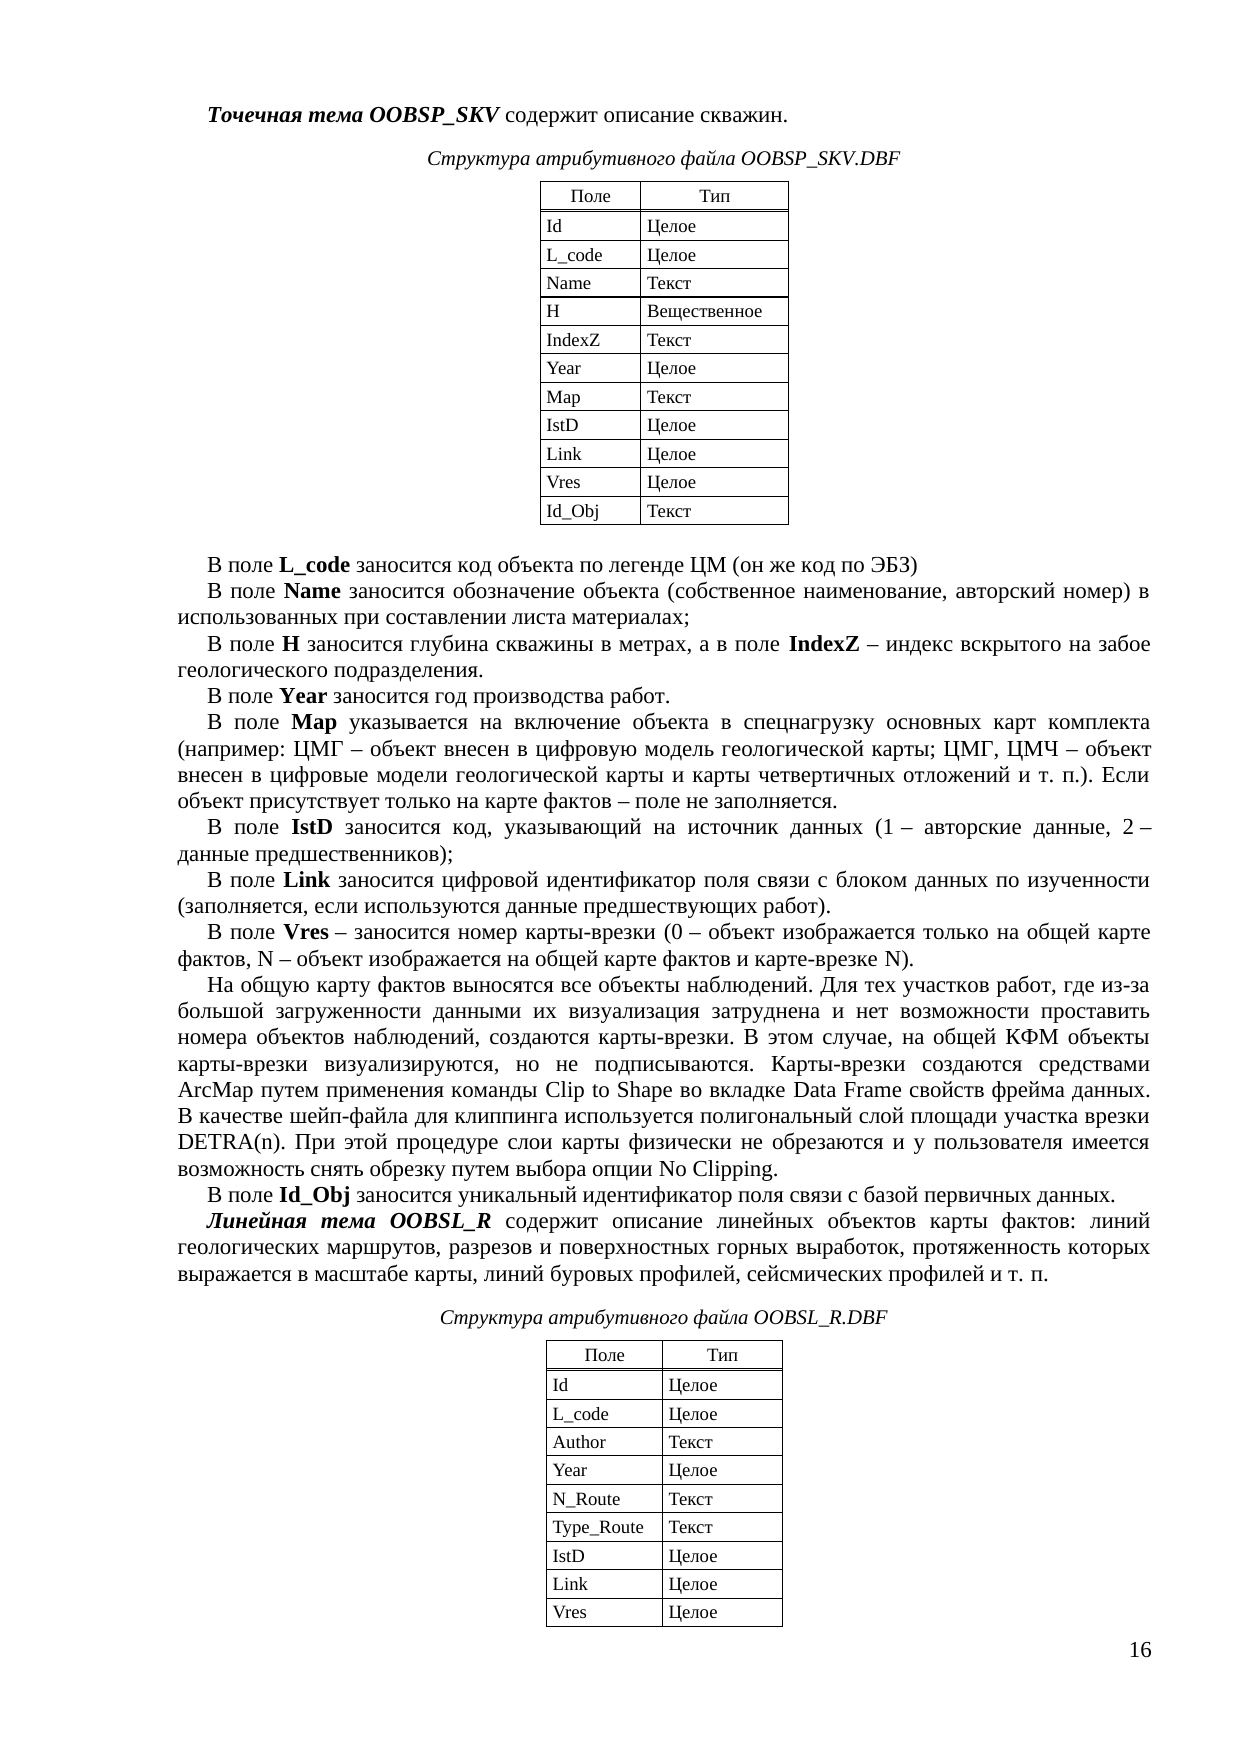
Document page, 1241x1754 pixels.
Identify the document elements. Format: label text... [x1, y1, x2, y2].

table_cell Year [541, 354, 640, 382]
table_cell Целое [663, 1542, 782, 1569]
text На общую карту фактов выносятся все объекты наблюдений. Для тех участков работ, где из-за большой загруженности данными их визуализация затруднена и нет возможности проставить номера объектов наблюдений, создаются карты-врезки. В этом случае, на общей КФМ объекты карты-врезки визуализируются, но не подписываются. Карты-врезки создаются средствами ArcMap путем применения команды Clip to Shape во вкладке Data Frame свойств фрейма данных. В качестве шейп-файла для клиппинга используется полигональный слой площади участка врезки DETRA(n). При этой процедуре слои карты физически не обрезаются и у пользователя имеется возможность снять обрезку путем выбора опции No Clipping. [177, 971, 1152, 1181]
text В поле H заносится глубина скважины в метрах, а в поле IndexZ – индекс вскрытого на забое геологического подразделения. [177, 630, 1152, 682]
table_cell Текст [641, 497, 788, 524]
table_cell Целое [641, 241, 788, 268]
table_cell IndexZ [541, 326, 640, 353]
table_cell L_code [547, 1400, 662, 1427]
table_header Тип [663, 1341, 782, 1368]
table_cell Name [541, 269, 640, 296]
table_cell Map [541, 383, 640, 410]
table_cell Целое [663, 1456, 782, 1484]
table_cell Текст [641, 383, 788, 410]
table_cell N_Route [547, 1485, 662, 1512]
table_cell Link [541, 440, 640, 467]
text Структура атрибутивного файла OOBSP_SKV.DBF [177, 146, 1152, 170]
text В поле Link заносится цифровой идентификатор поля связи с блоком данных по изученности (заполняется, если используются данные предшествующих работ). [177, 866, 1152, 919]
table_cell Author [547, 1428, 662, 1455]
text Структура атрибутивного файла OOBSL_R.DBF [177, 1305, 1152, 1329]
table_cell Целое [663, 1400, 782, 1427]
table_cell Текст [663, 1485, 782, 1512]
table_cell Текст [663, 1428, 782, 1455]
table_cell Link [547, 1570, 662, 1597]
table_cell Текст [663, 1513, 782, 1541]
text В поле Map указывается на включение объекта в спецнагрузку основных карт комплекта (например: ЦМГ – объект внесен в цифровую модель геологической карты; ЦМГ, ЦМЧ – объект внесен в цифровые модели геологической карты и карты четвертичных отложений и т. п.). Если объект присутствует только на карте фактов – поле не заполняется. [177, 709, 1152, 814]
table_cell IstD [547, 1542, 662, 1569]
table_cell Целое [663, 1371, 782, 1398]
table_cell Type_Route [547, 1513, 662, 1541]
text Точечная тема OOBSP_SKV cодержит описание скважин. [177, 101, 1152, 127]
table_cell L_code [541, 241, 640, 268]
text В поле Id_Obj заносится уникальный идентификатор поля связи с базой первичных данных. [177, 1181, 1152, 1207]
text В поле IstD заносится код, указывающий на источник данных (1 – авторские данные, 2 – данные предшественников); [177, 814, 1152, 866]
table_cell Вещественное [641, 298, 788, 325]
table_header Тип [641, 182, 788, 209]
table_cell Целое [641, 440, 788, 467]
table_cell Vres [541, 468, 640, 496]
table_cell Целое [663, 1570, 782, 1597]
table_cell Целое [641, 411, 788, 439]
table_header Поле [541, 182, 640, 209]
table_cell IstD [541, 411, 640, 439]
table_cell Целое [641, 468, 788, 496]
text В поле Name заносится обозначение объекта (собственное наименование, авторский номер) в использованных при составлении листа материалах; [177, 577, 1152, 630]
text В поле Vres – заносится номер карты-врезки (0 – объект изображается только на общей карте фактов, N – объект изображается на общей карте фактов и карте-врезке N). [177, 919, 1152, 971]
table_cell Id [547, 1371, 662, 1398]
text Линейная тема OOBSL_R cодержит описание линейных объектов карты фактов: линий геологических маршрутов, разрезов и поверхностных горных выработок, протяженность которых выражается в масштабе карты, линий буровых профилей, сейсмических профилей и т. п. [177, 1207, 1152, 1286]
table_cell Id_Obj [541, 497, 640, 524]
text В поле Year заносится год производства работ. [177, 682, 1152, 709]
table_cell Year [547, 1456, 662, 1484]
table_header Поле [547, 1341, 662, 1368]
table_cell Текст [641, 326, 788, 353]
table_cell Целое [641, 212, 788, 239]
table_cell Id [541, 212, 640, 239]
table_cell H [541, 298, 640, 325]
table_cell Текст [641, 269, 788, 296]
table_cell Целое [641, 354, 788, 382]
table_cell Vres [547, 1599, 662, 1626]
text В поле L_code заносится код объекта по легенде ЦМ (он же код по ЭБЗ) [177, 551, 1152, 577]
table_cell Целое [663, 1599, 782, 1626]
